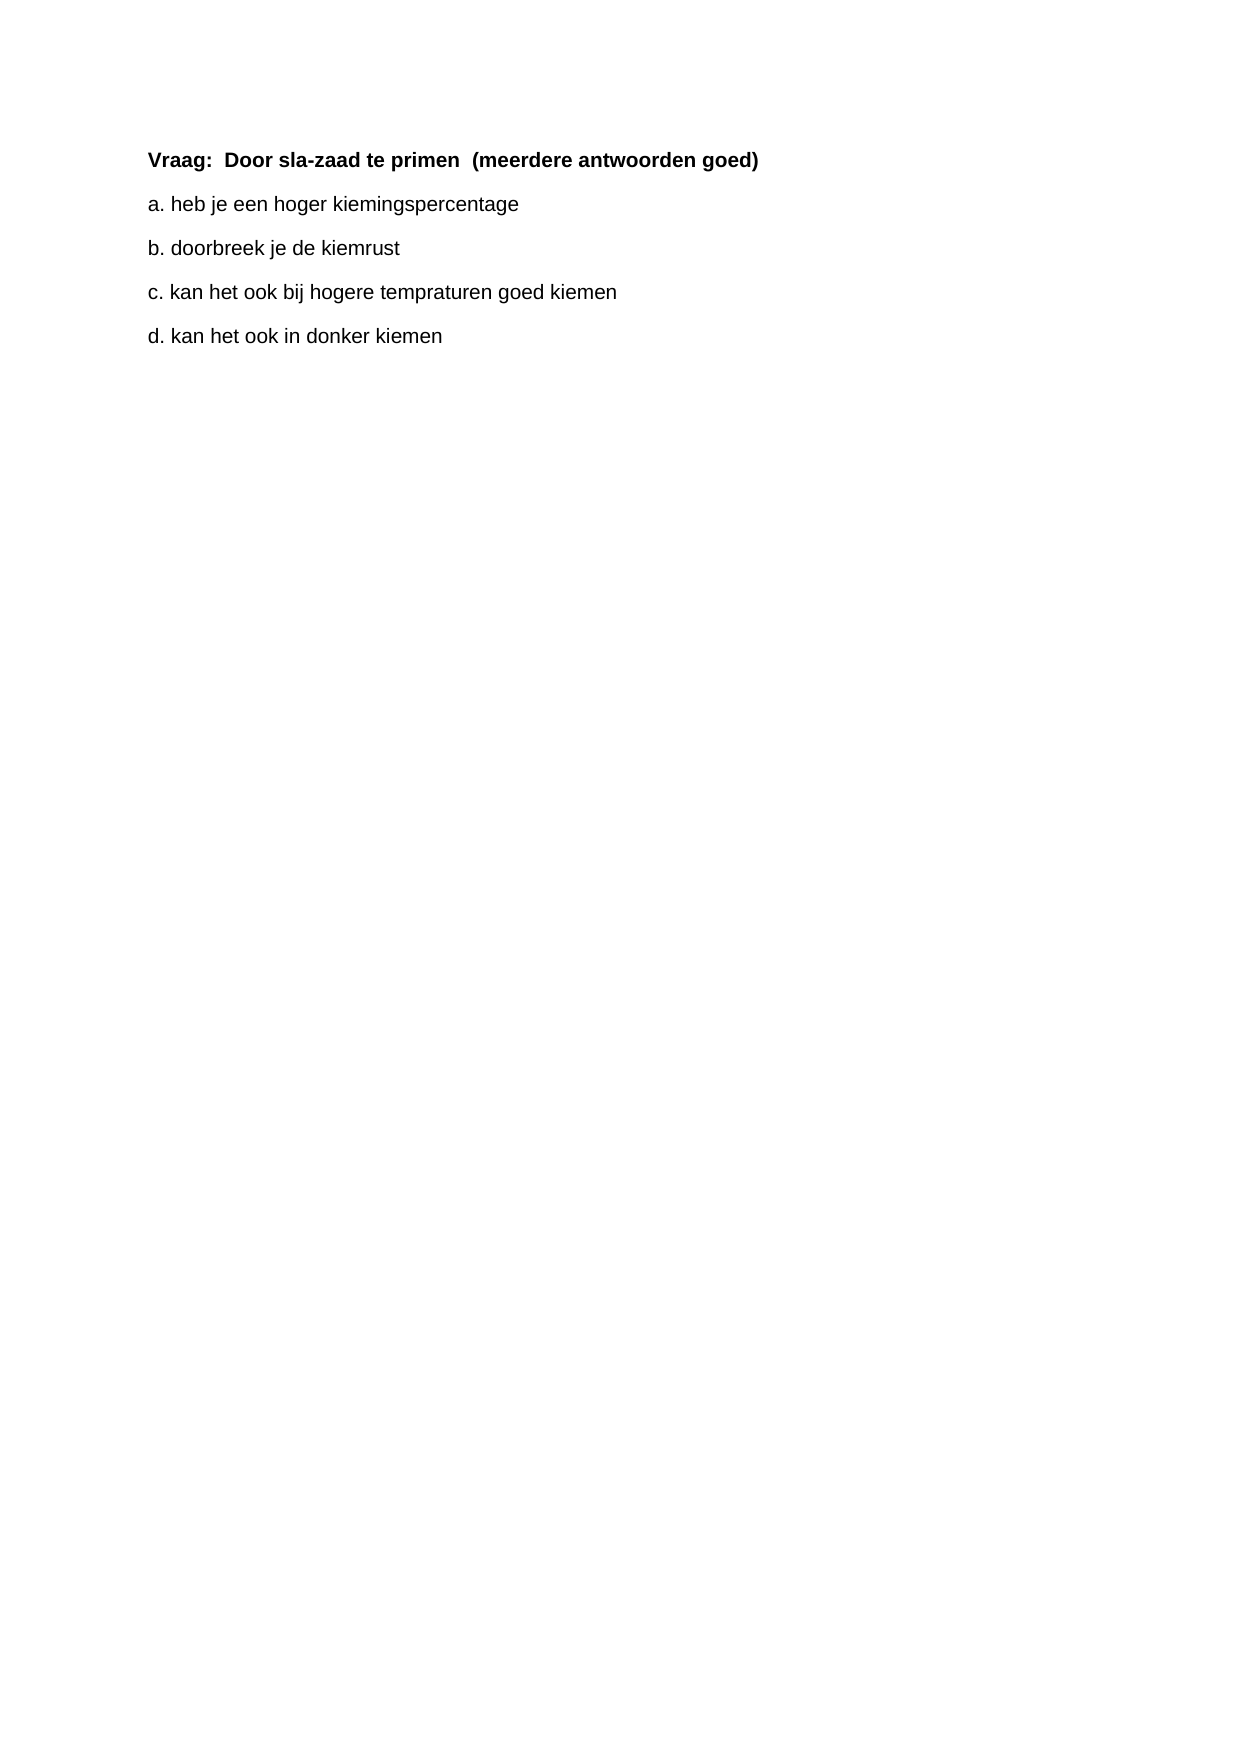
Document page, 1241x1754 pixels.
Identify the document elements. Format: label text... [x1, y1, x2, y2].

text Vraag: Door sla-zaad te primen (meerdere antwoorden goed) [148, 148, 1093, 172]
text a. heb je een hoger kiemingspercentage [148, 192, 1093, 216]
text d. kan het ook in donker kiemen [148, 324, 1093, 348]
text c. kan het ook bij hogere tempraturen goed kiemen [148, 280, 1093, 304]
text b. doorbreek je de kiemrust [148, 236, 1093, 260]
